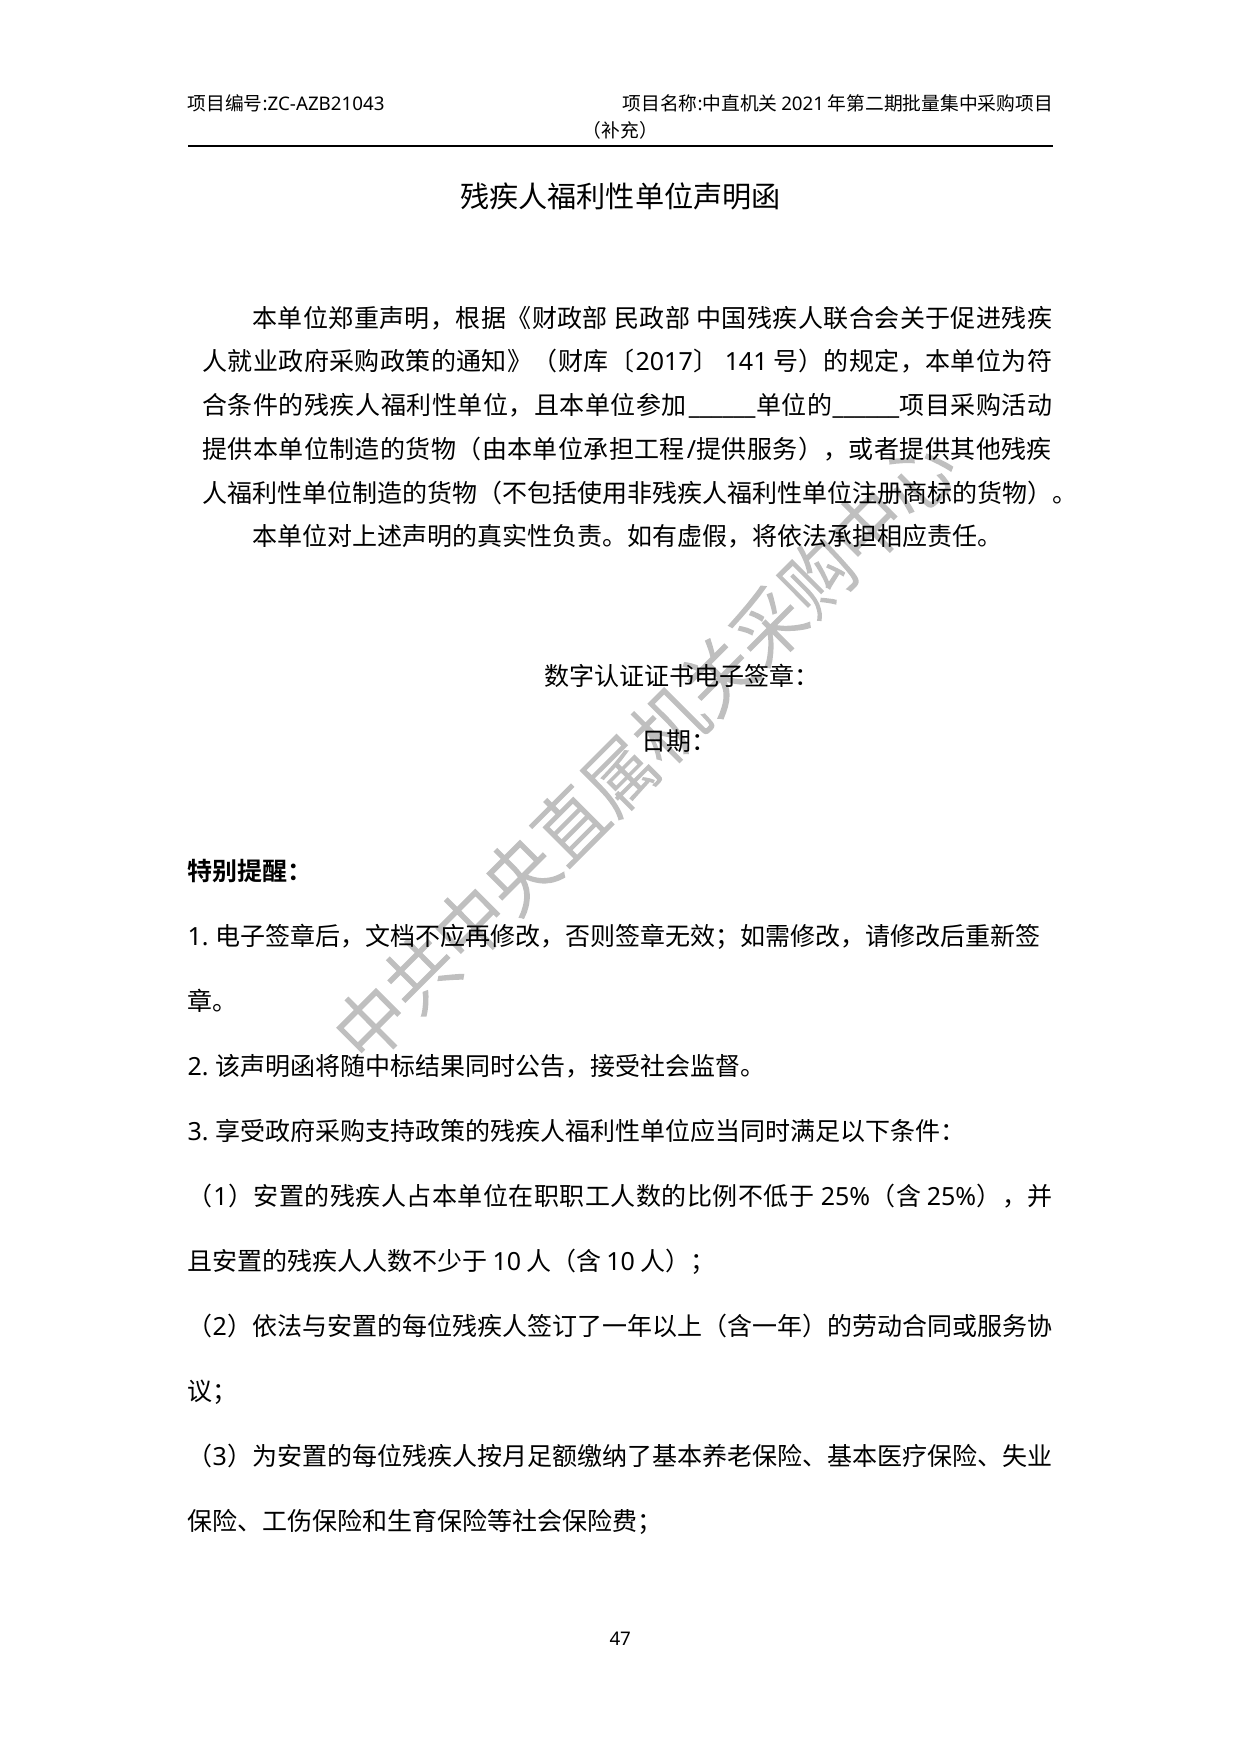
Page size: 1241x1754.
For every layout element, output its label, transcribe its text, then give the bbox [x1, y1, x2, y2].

text 特别提醒： [187, 837, 1053, 902]
text 1. 电子签章后，文档不应再修改，否则签章无效；如需修改，请修改后重新签章。 [187, 902, 1053, 1032]
text 数字认证证书电子签章： [187, 642, 1053, 707]
text 2. 该声明函将随中标结果同时公告，接受社会监督。 [187, 1032, 1053, 1097]
text 本单位对上述声明的真实性负责。如有虚假，将依法承担相应责任。 [202, 511, 1053, 554]
text （1）安置的残疾人占本单位在职职工人数的比例不低于25%（含25%），并且安置的残疾人人数不少于10人（含10人）； [187, 1162, 1053, 1292]
text 3. 享受政府采购支持政策的残疾人福利性单位应当同时满足以下条件： [187, 1097, 1053, 1162]
text 本单位郑重声明，根据《财政部 民政部 中国残疾人联合会关于促进残疾人就业政府采购政策的通知》（财库〔2017〕 141号）的规定，本单位为符合条件的残疾人福利性单位，且本单位参加______单位的______项目采购活动提供本单位制造的货物（由本单位承担工程/提供服务），或者提供其他残疾人福利性单位制造的货物（不包括使用非残疾人福利性单位注册商标的货物）。 [202, 292, 1053, 511]
text 日期： [187, 707, 1053, 772]
text 残疾人福利性单位声明函 [187, 162, 1053, 227]
text （3）为安置的每位残疾人按月足额缴纳了基本养老保险、基本医疗保险、失业保险、工伤保险和生育保险等社会保险费； [187, 1422, 1053, 1552]
text （2）依法与安置的每位残疾人签订了一年以上（含一年）的劳动合同或服务协议； [187, 1292, 1053, 1422]
